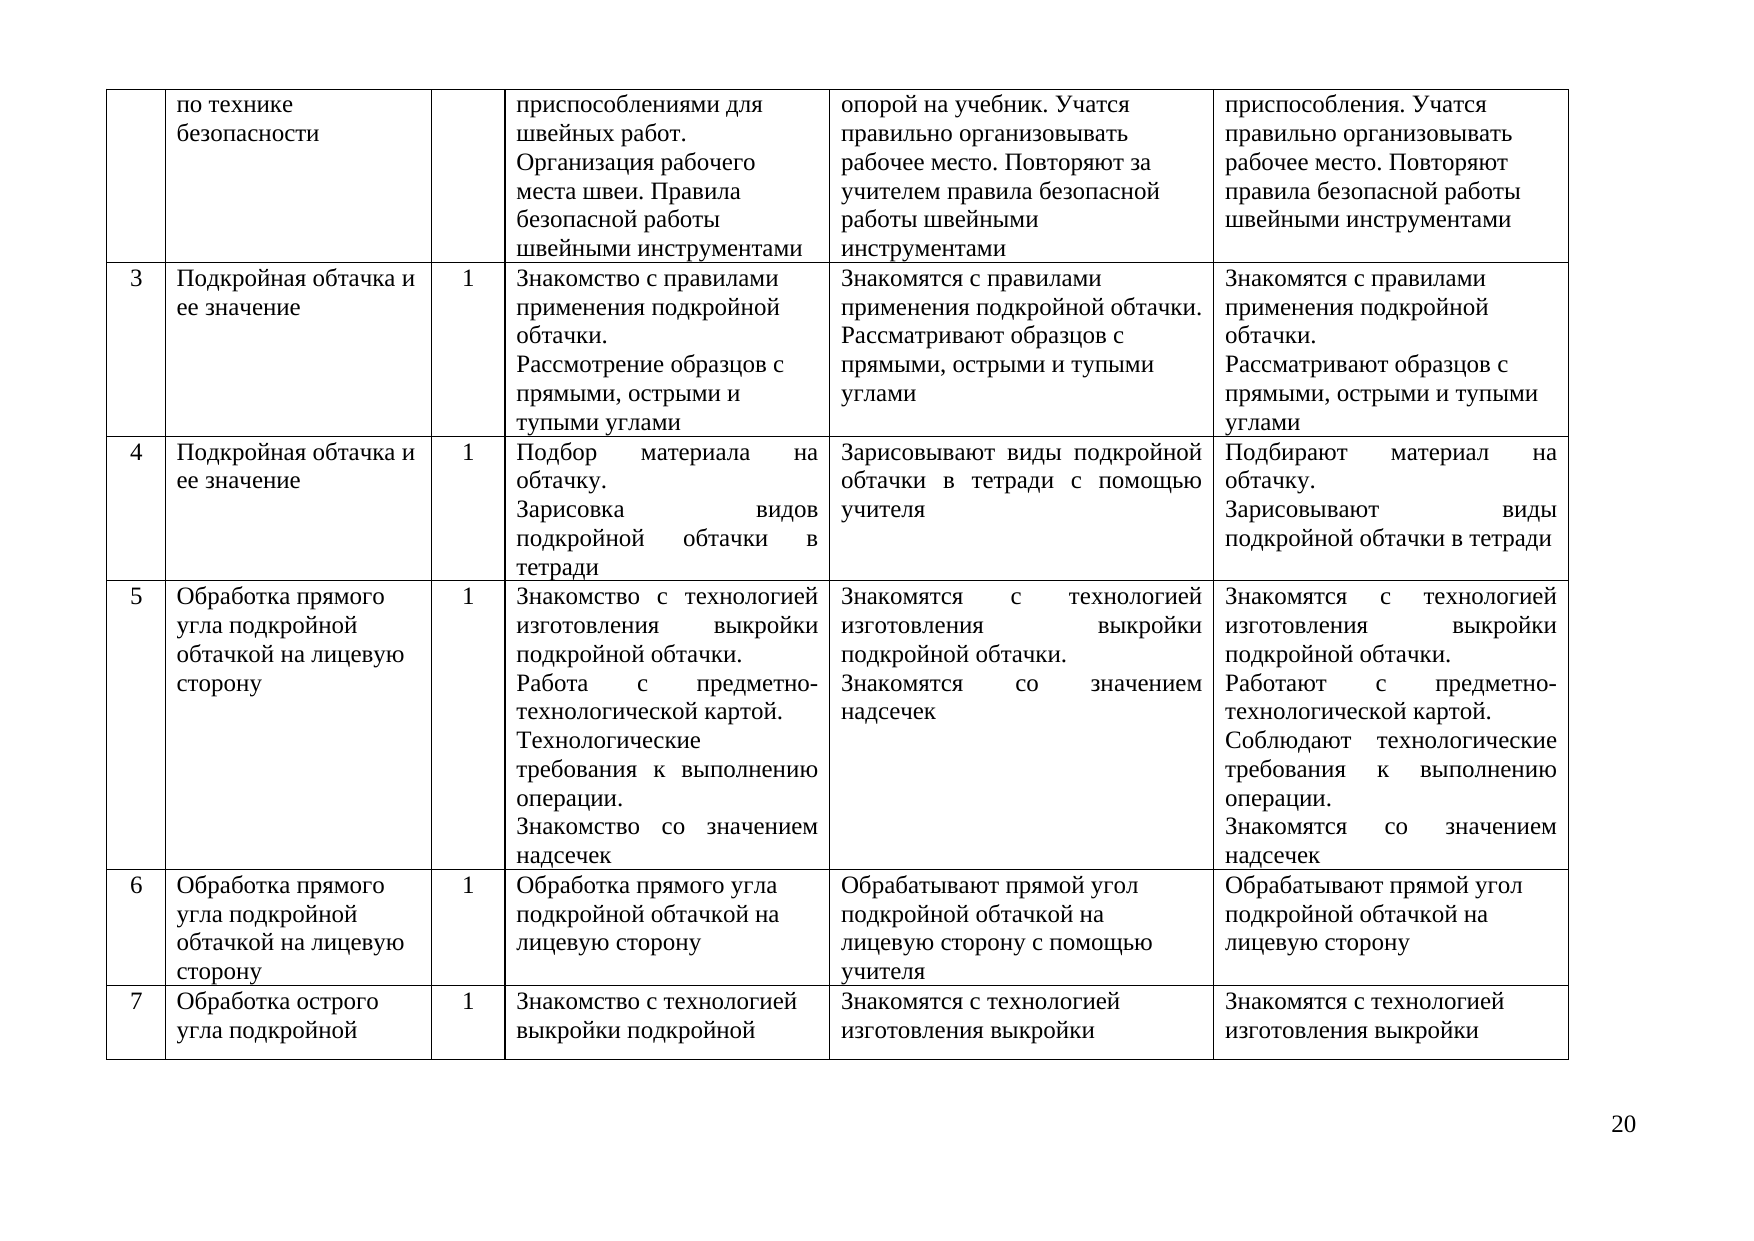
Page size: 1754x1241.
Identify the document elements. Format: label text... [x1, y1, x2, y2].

table_cell Обработка прямого угла подкройной обтачкой на лицевую сторону [166, 581, 431, 869]
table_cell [506, 90, 829, 262]
table_cell 1 [432, 870, 504, 985]
table_cell Знакомятся с технологией изготовления выкройки подкройной обтачки. Знакомятся со значением надсечек [830, 581, 1213, 869]
table_cell 1 [432, 263, 504, 436]
table_cell Знакомятся с правилами применения подкройной обтачки. Рассматривают образцов с прямыми, острыми и тупыми углами [1214, 263, 1568, 436]
table_cell 4 [107, 437, 165, 580]
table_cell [506, 986, 829, 1059]
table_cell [1214, 986, 1568, 1059]
table_cell Подбирают материал на обтачку. Зарисовывают виды подкройной обтачки в тетради [1214, 437, 1568, 580]
table_cell 5 [107, 581, 165, 869]
table_cell Знакомство с технологией изготовления выкройки подкройной обтачки. Работа с предметно-технологической картой. Технологические требования к выполнению операции. Знакомство со значением надсечек [506, 581, 829, 869]
table_cell 3 [107, 263, 165, 436]
table_cell 1 [432, 437, 504, 580]
table_cell Обрабатывают прямой угол подкройной обтачкой на лицевую сторону [1214, 870, 1568, 985]
table_cell Обрабатывают прямой угол подкройной обтачкой на лицевую сторону с помощью учителя [830, 870, 1213, 985]
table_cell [166, 986, 431, 1059]
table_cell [830, 90, 1213, 262]
table_cell Зарисовывают виды подкройной обтачки в тетради с помощью учителя [830, 437, 1213, 580]
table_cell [1214, 90, 1568, 262]
table_cell 6 [107, 870, 165, 985]
table_cell Обработка прямого угла подкройной обтачкой на лицевую сторону [166, 870, 431, 985]
table_cell Подкройная обтачка и ее значение [166, 437, 431, 580]
table_cell Знакомство с правилами применения подкройной обтачки. Рассмотрение образцов с прямыми, острыми и тупыми углами [506, 263, 829, 436]
table_cell 1 [432, 90, 504, 262]
table_cell 1 [432, 986, 504, 1059]
table_cell Обработка прямого угла подкройной обтачкой на лицевую сторону [506, 870, 829, 985]
table_cell Подбор материала на обтачку. Зарисовка видов подкройной обтачки в тетради [506, 437, 829, 580]
table_cell Подкройная обтачка и ее значение [166, 263, 431, 436]
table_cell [166, 90, 431, 262]
table_cell 2 [107, 90, 165, 262]
table_cell Знакомятся с технологией изготовления выкройки подкройной обтачки. Работают с предметно-технологической картой. Соблюдают технологические требования к выполнению операции. Знакомятся со значением надсечек [1214, 581, 1568, 869]
table_cell Знакомятся с правилами применения подкройной обтачки. Рассматривают образцов с прямыми, острыми и тупыми углами [830, 263, 1213, 436]
table_cell 7 [107, 986, 165, 1059]
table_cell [830, 986, 1213, 1059]
table_cell 1 [432, 581, 504, 869]
